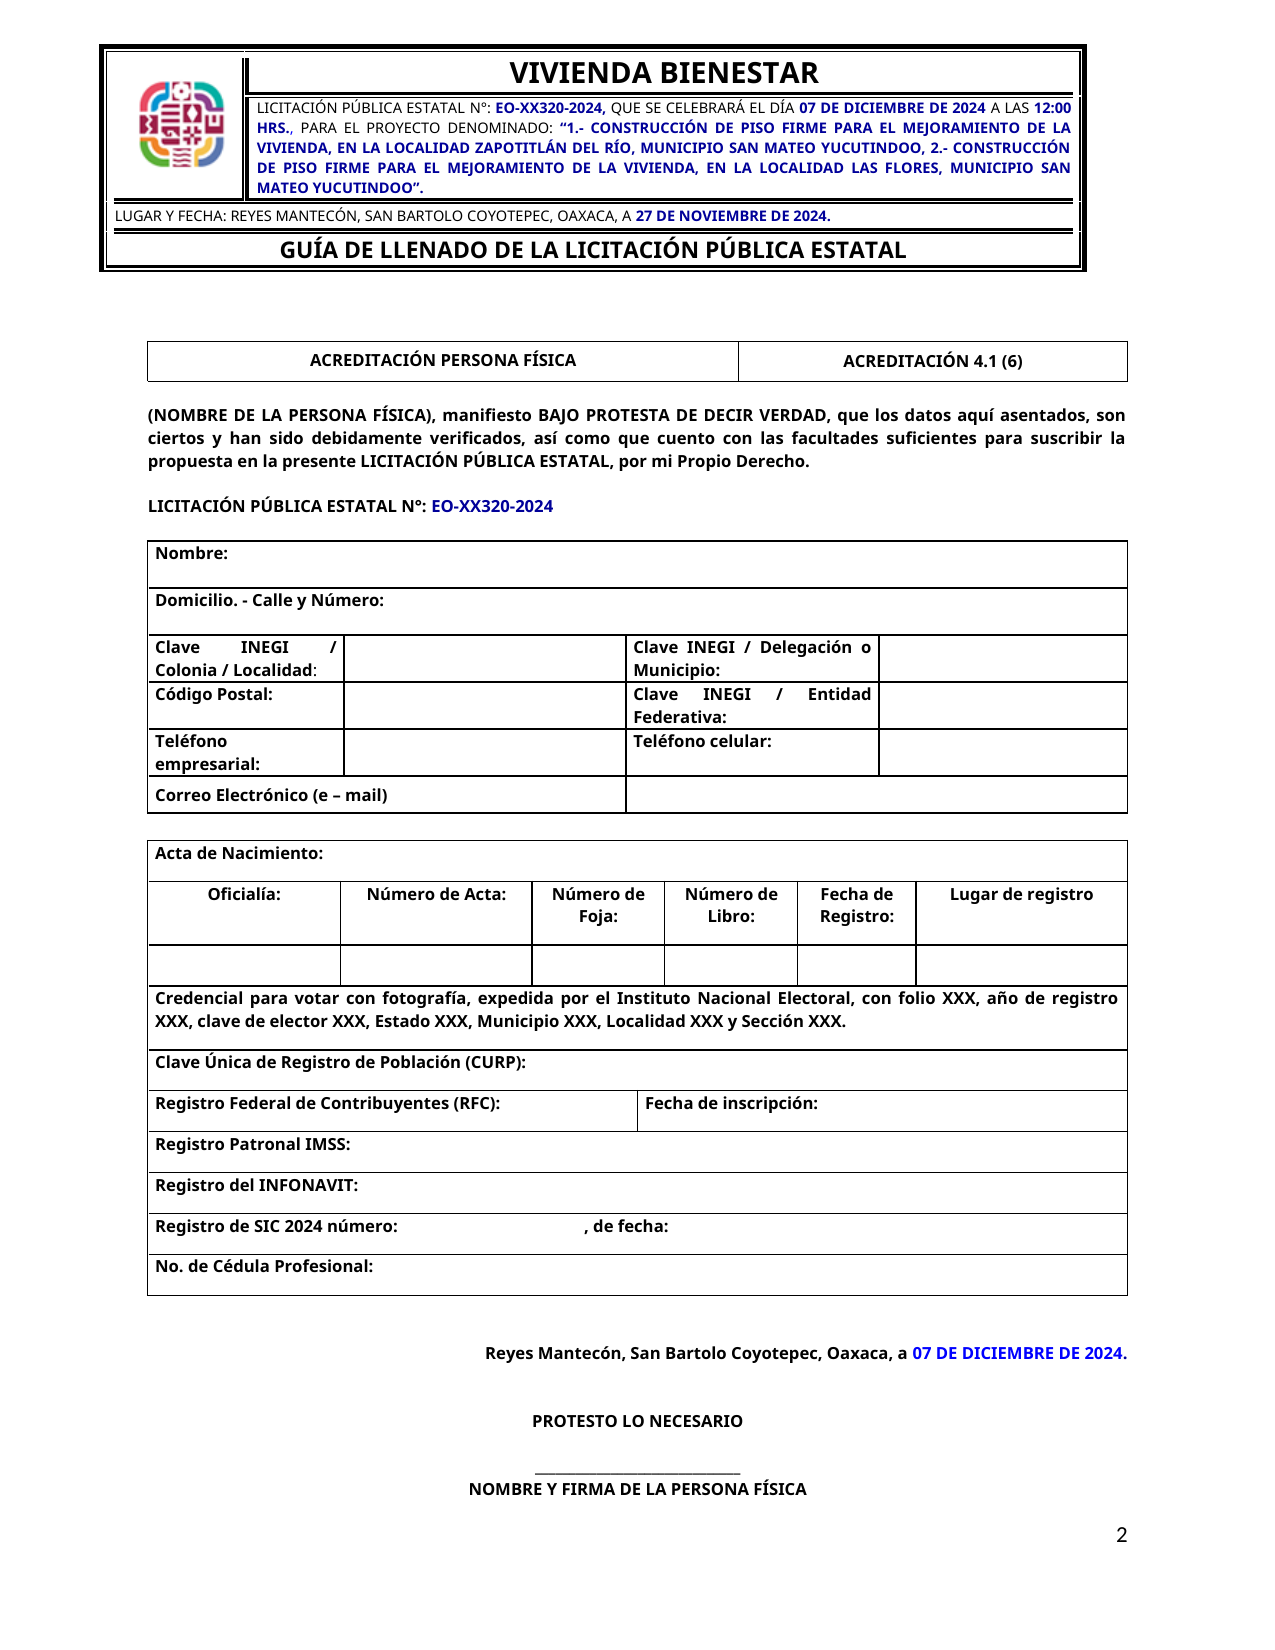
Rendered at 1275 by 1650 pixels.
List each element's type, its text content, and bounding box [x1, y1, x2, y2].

table_cell Clave Única de Registro de Población (CURP): [148, 1050, 1127, 1090]
table_cell [533, 946, 664, 985]
table_cell Teléfono empresarial: [148, 729, 343, 775]
table_header Acta de Nacimiento: [148, 841, 1127, 881]
table_cell [345, 683, 625, 728]
table_cell Número de Foja: [533, 882, 664, 944]
table_header Nombre: [148, 542, 1127, 587]
table_cell Correo Electrónico (e – mail) [148, 776, 625, 812]
table_cell No. de Cédula Profesional: [148, 1255, 1127, 1294]
text Reyes Mantecón, San Bartolo Coyotepec, Oaxaca, a 07 DE DICIEMBRE DE 2024. [148, 1341, 1127, 1364]
table_cell Número de Acta: [341, 882, 531, 944]
text (NOMBRE DE LA PERSONA FÍSICA), manifiesto BAJO PROTESTA DE DECIR VERDAD, que los datos aquí asentados, son ciertos y han sido debidamente verificados, así como que cuento con las facultades suficientes para suscribir la propuesta en la presente LICITACIÓN PÚBLICA ESTATAL, por mi Propio Derecho. [148, 404, 1127, 472]
table_cell [345, 636, 625, 681]
table_cell [880, 636, 1127, 681]
picture [128, 73, 235, 173]
table_cell Código Postal: [148, 682, 343, 728]
table_cell Teléfono celular: [627, 730, 878, 775]
table_cell [917, 946, 1127, 985]
table_cell Número de Libro: [665, 882, 797, 944]
table_cell [880, 730, 1127, 775]
table_header ACREDITACIÓN 4.1 (6) [739, 342, 1127, 381]
table_cell Registro del INFONAVIT: [148, 1173, 1127, 1213]
table_cell [341, 946, 531, 985]
table_cell [148, 945, 340, 985]
table_cell [665, 946, 797, 985]
table_cell Registro Patronal IMSS: [148, 1132, 1127, 1172]
table_cell Lugar de registro [917, 882, 1127, 944]
text PROTESTO LO NECESARIO [148, 1409, 1127, 1432]
table_cell Domicilio. - Calle y Número: [148, 588, 1127, 634]
table_cell Fecha de inscripción: [638, 1091, 1127, 1131]
table_cell Clave INEGI / Delegación o Municipio: [627, 636, 878, 681]
table_cell [627, 777, 1127, 812]
table_cell Clave INEGI / Colonia / Localidad: [148, 635, 343, 681]
table_cell Registro Federal de Contribuyentes (RFC): [148, 1091, 637, 1131]
text ______________________________ [148, 1455, 1127, 1478]
table_cell Credencial para votar con fotografía, expedida por el Instituto Nacional Electoral, con folio XXX, año de registro XXX, clave de elector XXX, Estado XXX, Municipio XXX, Localidad XXX y Sección XXX. [148, 986, 1127, 1049]
table_cell Registro de SIC 2024 número: , de fecha: [148, 1214, 1127, 1253]
table_header ACREDITACIÓN PERSONA FÍSICA [148, 342, 738, 381]
table_cell [345, 730, 625, 775]
text LICITACIÓN PÚBLICA ESTATAL N°: EO-XX320-2024 [148, 495, 1127, 517]
table_cell [880, 683, 1127, 728]
table_cell Clave INEGI / Entidad Federativa: [627, 683, 878, 728]
table_cell Oficialía: [148, 882, 340, 944]
text NOMBRE Y FIRMA DE LA PERSONA FÍSICA [148, 1478, 1127, 1500]
table_cell Fecha de Registro: [798, 882, 915, 944]
table_cell [798, 946, 915, 985]
